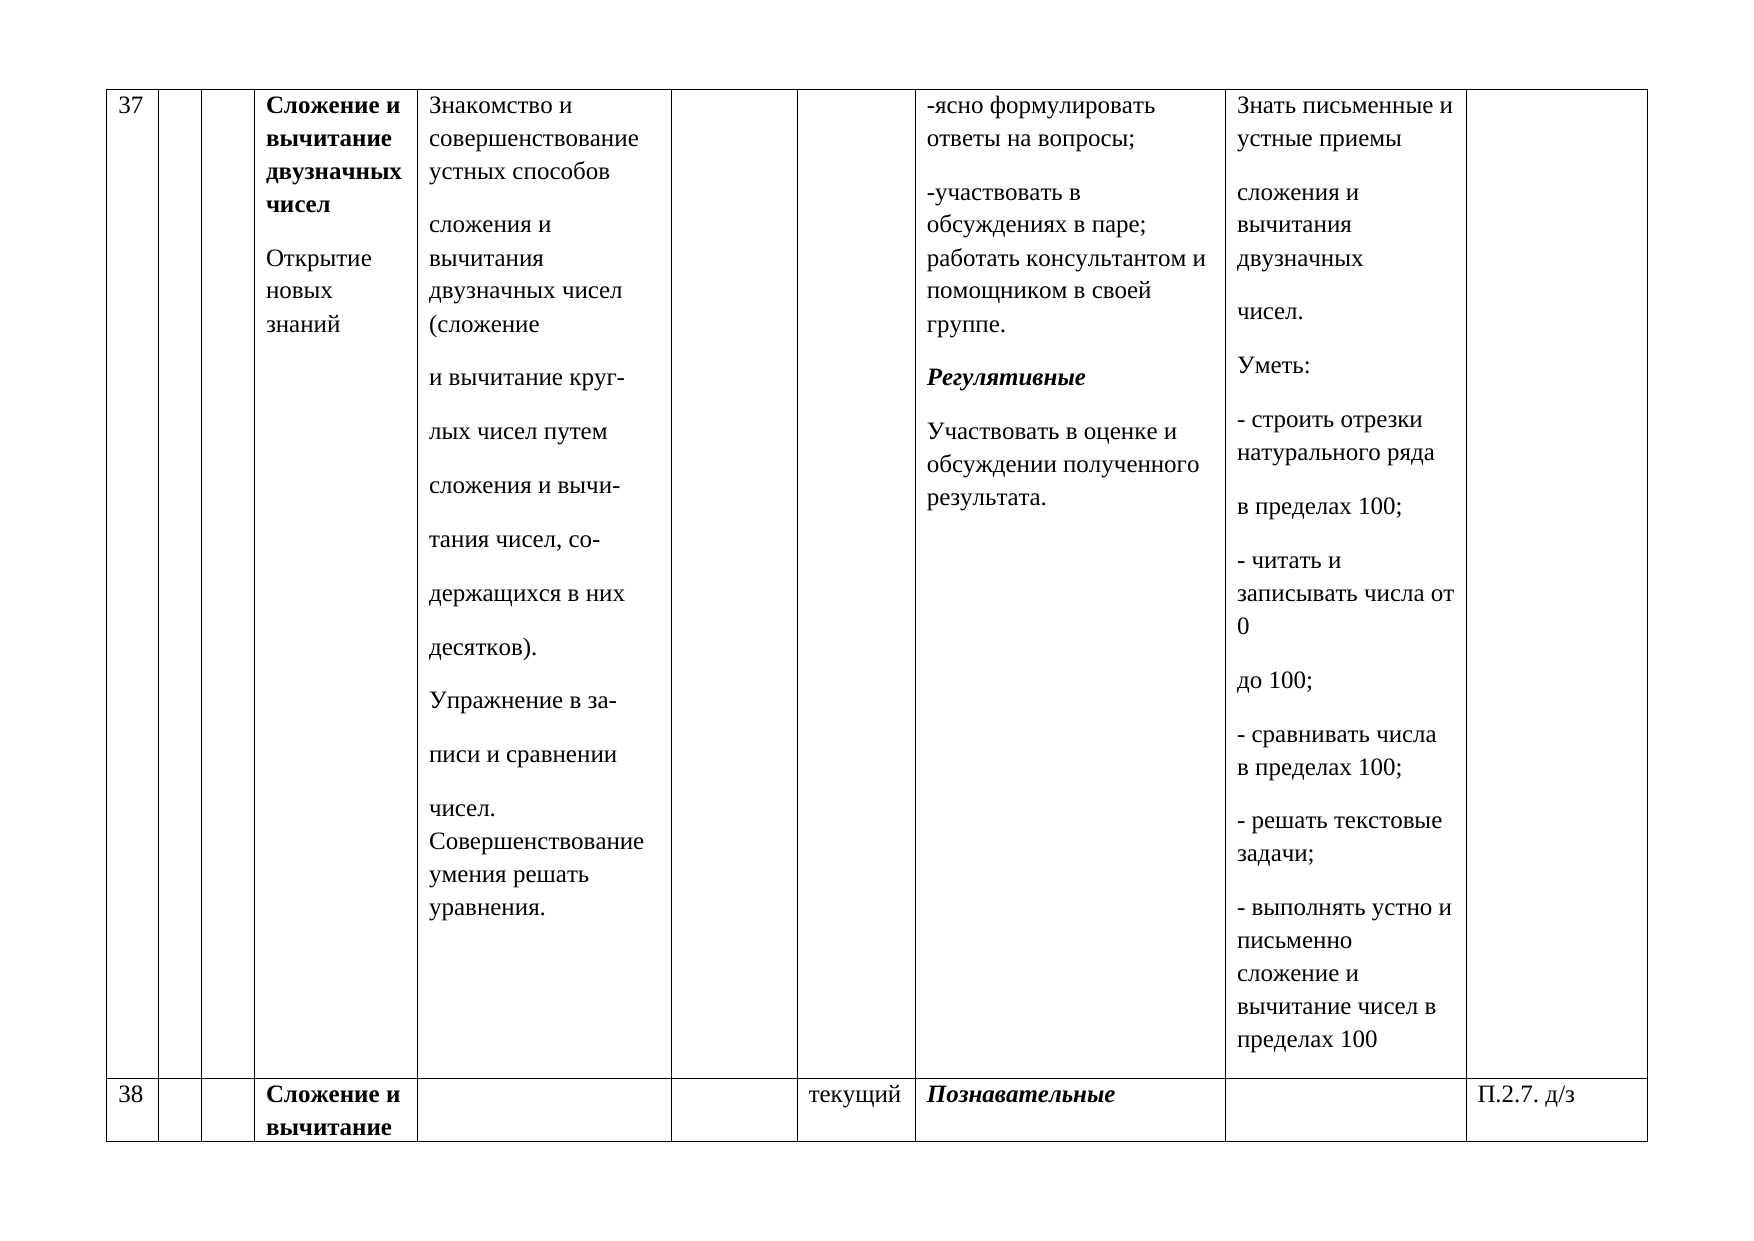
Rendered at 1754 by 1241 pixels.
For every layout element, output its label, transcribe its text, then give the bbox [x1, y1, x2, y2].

table_cell Сложение и вычитание двузначных чисел Открытие новых знаний [255, 90, 417, 1078]
table_cell текущий [798, 1079, 915, 1141]
table_cell [1467, 90, 1647, 1078]
table_cell Знакомство и совершенствование устных способов сложения и вычитания двузначных чисел (сложение и вычитание круг- лых чисел путем сложения и вычи- тания чисел, со- держащихся в них десятков). Упражнение в за- писи и сравнении чисел. Совершенствование умения решать уравнения. [418, 90, 671, 1078]
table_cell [916, 1079, 1225, 1141]
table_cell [1467, 1079, 1647, 1141]
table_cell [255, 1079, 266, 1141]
table_cell [202, 1079, 254, 1141]
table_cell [1226, 1079, 1466, 1141]
table_cell 37 [107, 90, 158, 1078]
table_cell [159, 90, 201, 1078]
table_cell [672, 1079, 797, 1141]
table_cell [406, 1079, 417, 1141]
table_cell [202, 90, 254, 1078]
table_cell [798, 90, 915, 1078]
table_cell 38 [107, 1079, 158, 1141]
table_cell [418, 1079, 671, 1141]
table_cell [672, 90, 797, 1078]
table_cell [159, 1079, 201, 1141]
table_cell Знать письменные и устные приемы сложения и вычитания двузначных чисел. Уметь: - строить отрезки натурального ряда в пределах 100; - читать и записывать числа от 0 до 100; - сравнивать числа в пределах 100; - решать текстовые задачи; - выполнять устно и письменно сложение и вычитание чисел в пределах 100 [1226, 90, 1466, 1078]
